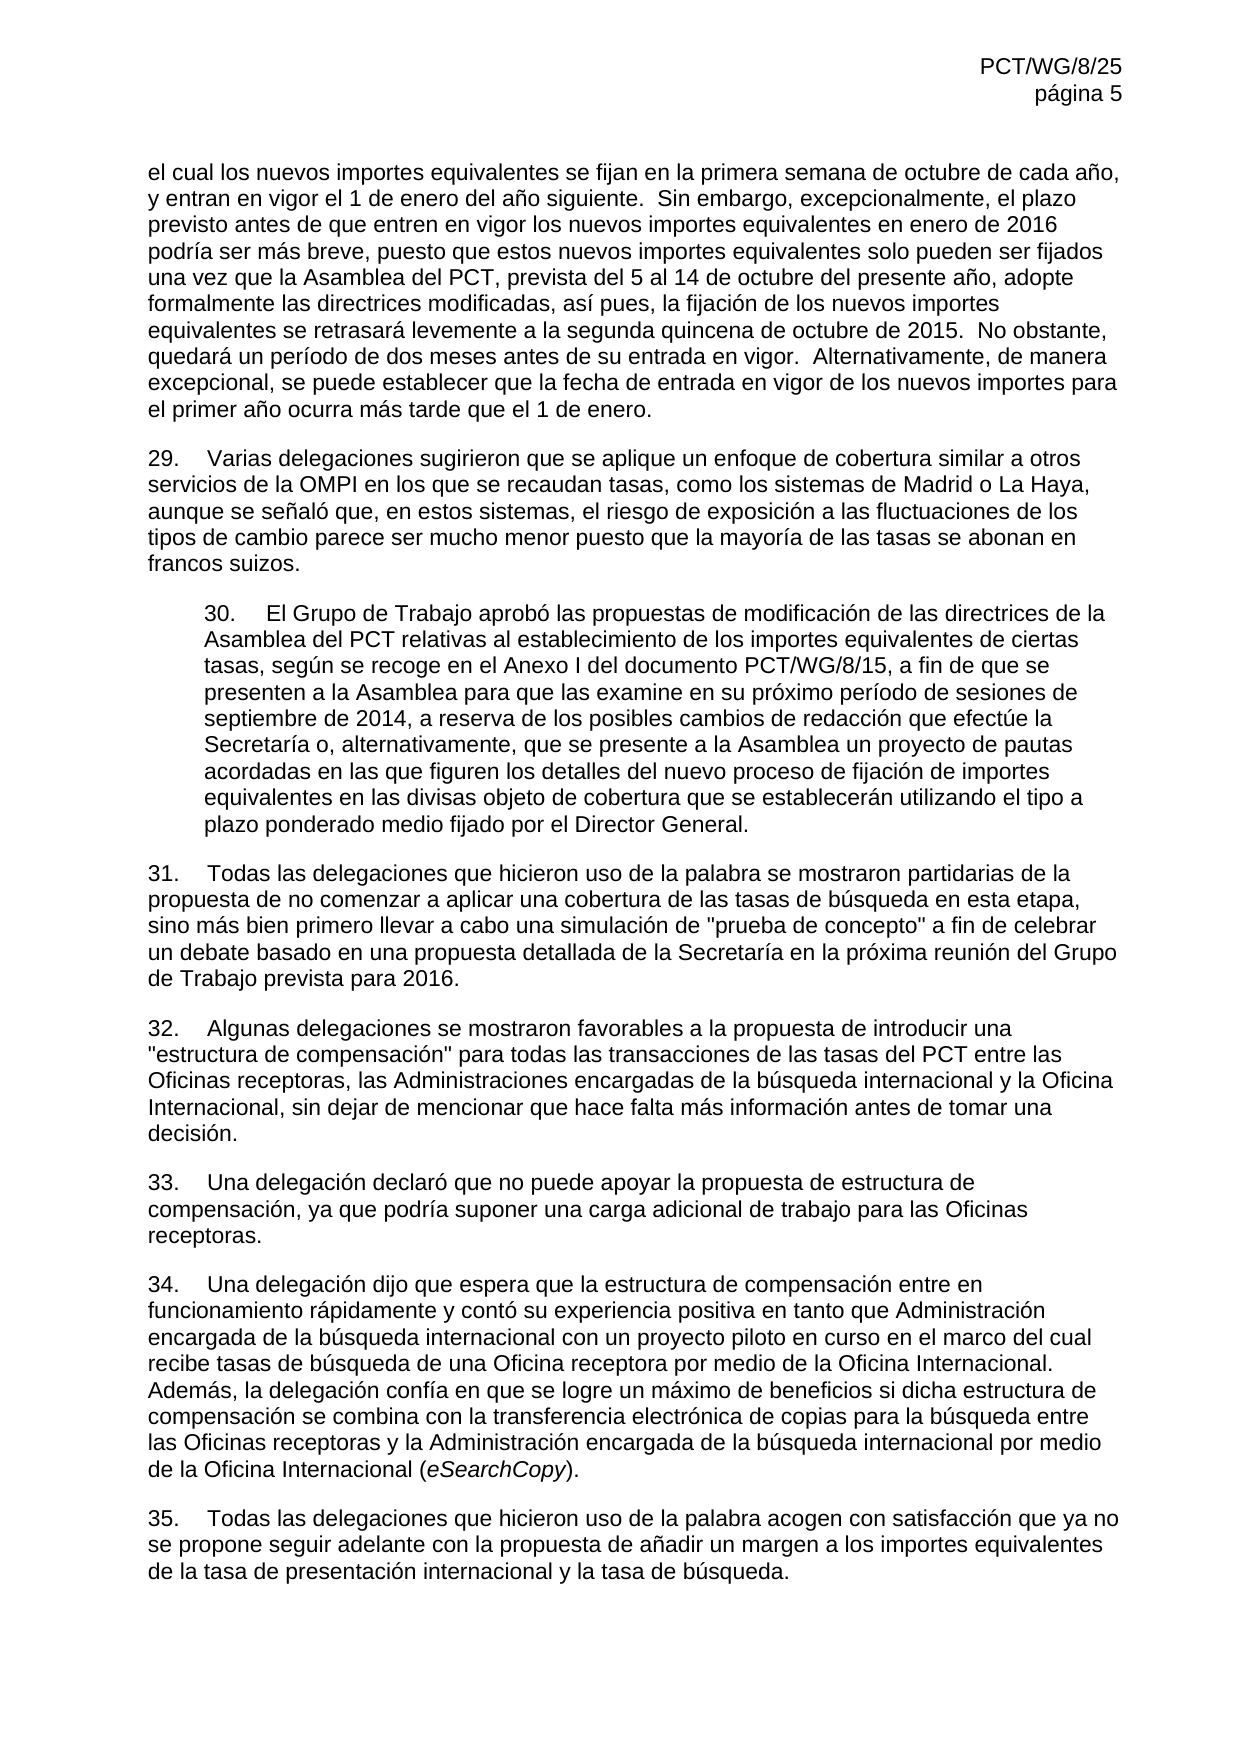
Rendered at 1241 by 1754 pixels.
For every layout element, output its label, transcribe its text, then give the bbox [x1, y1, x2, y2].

list Una delegación declaró que no puede apoyar la propuesta de estructura de compensación, ya que podría suponer una carga adicional de trabajo para las Oficinas receptoras. [148, 1169, 1122, 1248]
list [148, 158, 1122, 422]
list Todas las delegaciones que hicieron uso de la palabra acogen con satisfacción que ya no se propone seguir adelante con la propuesta de añadir un margen a los importes equivalentes de la tasa de presentación internacional y la tasa de búsqueda. [148, 1505, 1122, 1584]
list El Grupo de Trabajo aprobó las propuestas de modificación de las directrices de la Asamblea del PCT relativas al establecimiento de los importes equivalentes de ciertas tasas, según se recoge en el Anexo I del documento PCT/WG/8/15, a fin de que se presenten a la Asamblea para que las examine en su próximo período de sesiones de septiembre de 2014, a reserva de los posibles cambios de redacción que efectúe la Secretaría o, alternativamente, que se presente a la Asamblea un proyecto de pautas acordadas en las que figuren los detalles del nuevo proceso de fijación de importes equivalentes en las divisas objeto de cobertura que se establecerán utilizando el tipo a plazo ponderado medio fijado por el Director General. [204, 600, 1122, 837]
list Una delegación dijo que espera que la estructura de compensación entre en funcionamiento rápidamente y contó su experiencia positiva en tanto que Administración encargada de la búsqueda internacional con un proyecto piloto en curso en el marco del cual recibe tasas de búsqueda de una Oficina receptora por medio de la Oficina Internacional. Además, la delegación confía en que se logre un máximo de beneficios si dicha estructura de compensación se combina con la transferencia electrónica de copias para la búsqueda entre las Oficinas receptoras y la Administración encargada de la búsqueda internacional por medio de la Oficina Internacional (eSearchCopy). [148, 1271, 1122, 1482]
list Algunas delegaciones se mostraron favorables a la propuesta de introducir una "estructura de compensación" para todas las transacciones de las tasas del PCT entre las Oficinas receptoras, las Administraciones encargadas de la búsqueda internacional y la Oficina Internacional, sin dejar de mencionar que hace falta más información antes de tomar una decisión. [148, 1014, 1122, 1146]
list Varias delegaciones sugirieron que se aplique un enfoque de cobertura similar a otros servicios de la OMPI en los que se recaudan tasas, como los sistemas de Madrid o La Haya, aunque se señaló que, en estos sistemas, el riesgo de exposición a las fluctuaciones de los tipos de cambio parece ser mucho menor puesto que la mayoría de las tasas se abonan en francos suizos. [148, 445, 1122, 577]
list Todas las delegaciones que hicieron uso de la palabra se mostraron partidarias de la propuesta de no comenzar a aplicar una cobertura de las tasas de búsqueda en esta etapa, sino más bien primero llevar a cabo una simulación de "prueba de concepto" a fin de celebrar un debate basado en una propuesta detallada de la Secretaría en la próxima reunión del Grupo de Trabajo prevista para 2016. [148, 860, 1122, 992]
